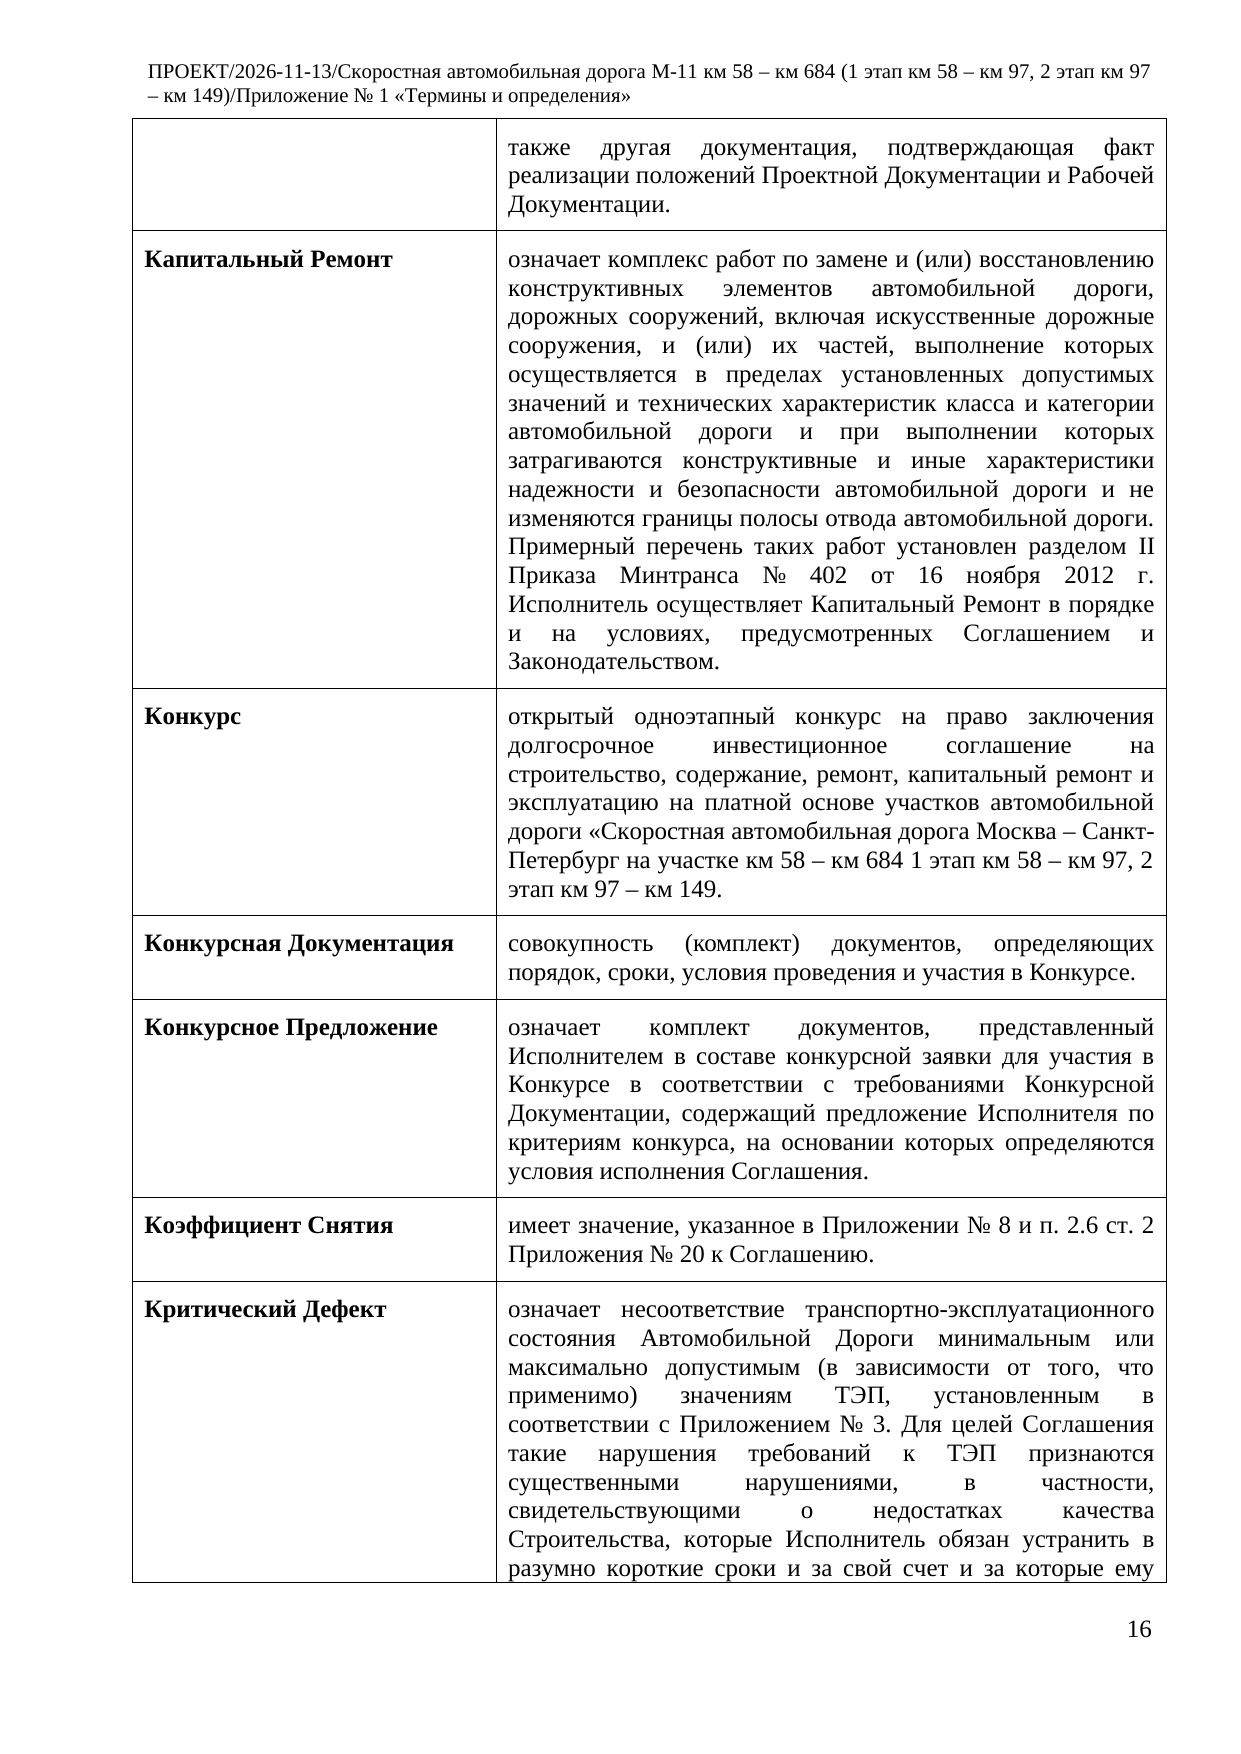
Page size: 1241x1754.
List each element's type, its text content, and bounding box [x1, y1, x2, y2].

table_cell означает комплект документов, представленный Исполнителем в составе конкурсной заявки для участия в Конкурсе в соответствии с требованиями Конкурсной Документации, содержащий предложение Исполнителя по критериям конкурса, на основании которых определяются условия исполнения Соглашения. [497, 1000, 1166, 1197]
table_cell Конкурсная Документация [133, 916, 496, 998]
table_cell открытый одноэтапный конкурс на право заключения долгосрочное инвестиционное соглашение на строительство, содержание, ремонт, капитальный ремонт и эксплуатацию на платной основе участков автомобильной дороги «Скоростная автомобильная дорога Москва – Санкт-Петербург на участке км 58 – км 684 1 этап км 58 – км 97, 2 этап км 97 – км 149. [497, 689, 1166, 915]
table_cell Конкурсное Предложение [133, 1000, 496, 1197]
table_cell Коэффициент Снятия [133, 1198, 496, 1281]
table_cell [497, 1282, 1166, 1582]
table_cell имеет значение, указанное в Приложении № 8 и п. 2.6 ст. 2 Приложения № 20 к Соглашению. [497, 1198, 1166, 1281]
table_cell означает комплекс работ по замене и (или) восстановлению конструктивных элементов автомобильной дороги, дорожных сооружений, включая искусственные дорожные сооружения, и (или) их частей, выполнение которых осуществляется в пределах установленных допустимых значений и технических характеристик класса и категории автомобильной дороги и при выполнении которых затрагиваются конструктивные и иные характеристики надежности и безопасности автомобильной дороги и не изменяются границы полосы отвода автомобильной дороги. Примерный перечень таких работ установлен разделом II Приказа Минтранса № 402 от 16 ноября 2012 г. Исполнитель осуществляет Капитальный Ремонт в порядке и на условиях, предусмотренных Соглашением и Законодательством. [497, 231, 1166, 688]
table_cell Конкурс [133, 689, 496, 915]
table_cell совокупность (комплект) документов, определяющих порядок, сроки, условия проведения и участия в Конкурсе. [497, 916, 1166, 998]
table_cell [133, 119, 496, 230]
table_cell Критический Дефект [133, 1282, 496, 1582]
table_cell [497, 119, 1166, 230]
table_cell Капитальный Ремонт [133, 231, 496, 688]
